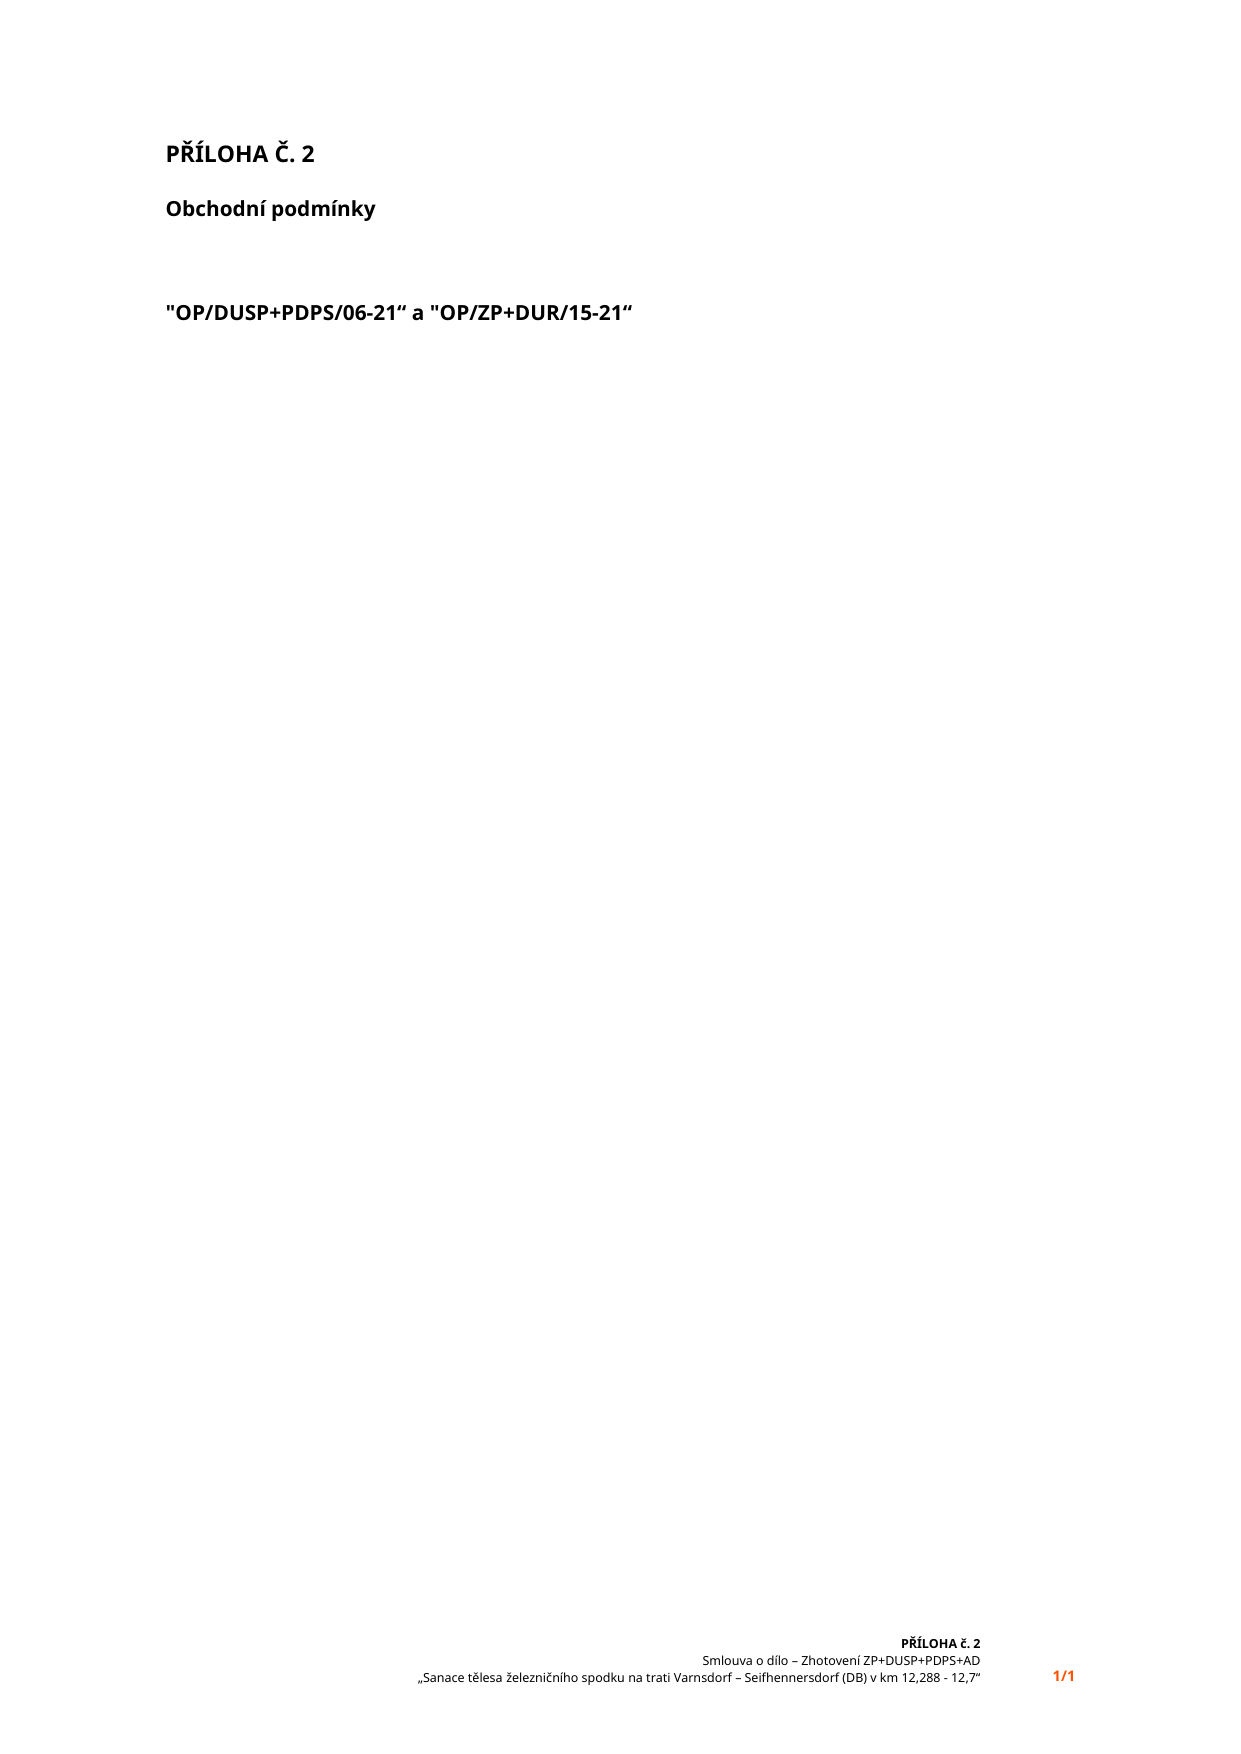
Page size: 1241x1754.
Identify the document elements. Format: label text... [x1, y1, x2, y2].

text "OP/DUSP+PDPS/06-21“ a "OP/ZP+DUR/15-21“ [165, 298, 1075, 326]
text Příloha č. 2 [165, 138, 1075, 170]
text Obchodní podmínky [165, 194, 1075, 222]
